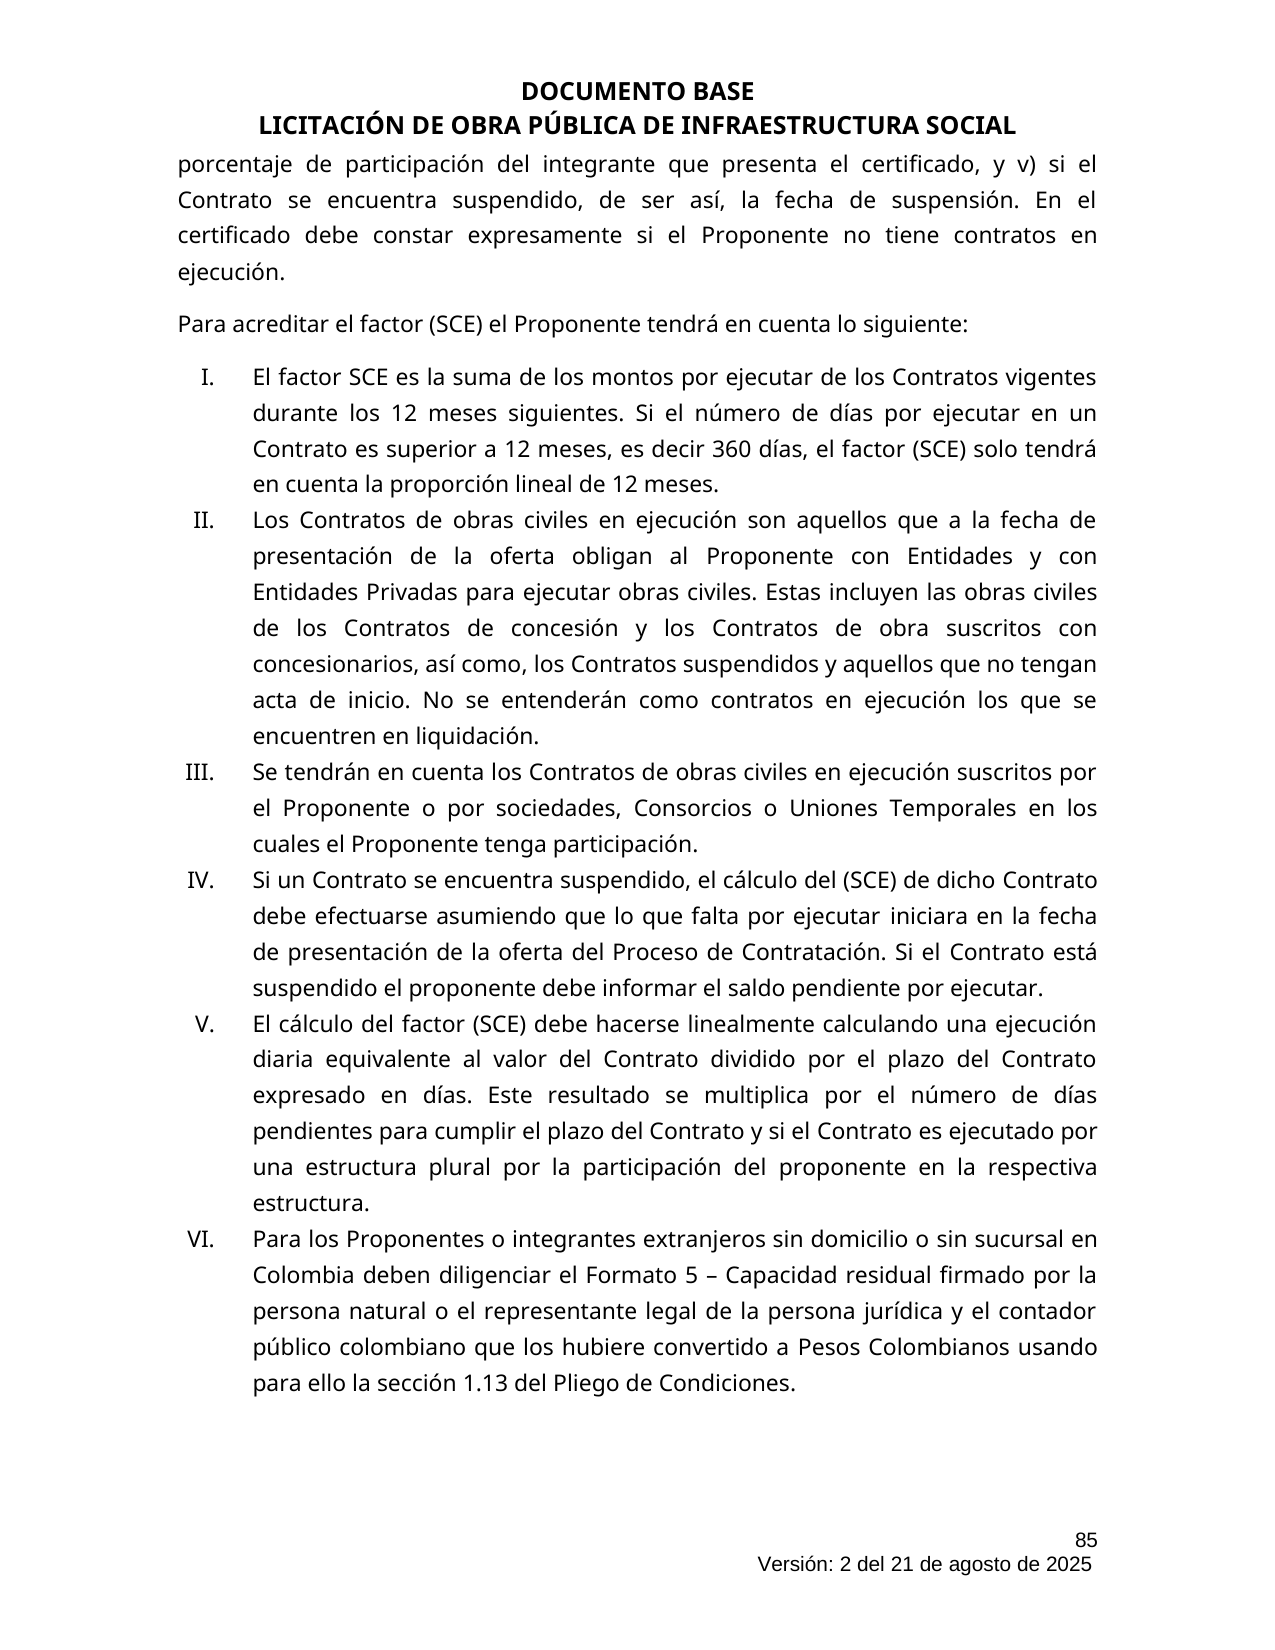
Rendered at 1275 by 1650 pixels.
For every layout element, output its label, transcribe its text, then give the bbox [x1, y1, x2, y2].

list El cálculo del factor (SCE) debe hacerse linealmente calculando una ejecución diaria equivalente al valor del Contrato dividido por el plazo del Contrato expresado en días. Este resultado se multiplica por el número de días pendientes para cumplir el plazo del Contrato y si el Contrato es ejecutado por una estructura plural por la participación del proponente en la respectiva estructura. [215, 1007, 1098, 1218]
list Para los Proponentes o integrantes extranjeros sin domicilio o sin sucursal en Colombia deben diligenciar el Formato 5 – Capacidad residual firmado por la persona natural o el representante legal de la persona jurídica y el contador público colombiano que los hubiere convertido a Pesos Colombianos usando para ello la sección 1.13 del Pliego de Condiciones. [215, 1223, 1098, 1398]
list Se tendrán en cuenta los Contratos de obras civiles en ejecución suscritos por el Proponente o por sociedades, Consorcios o Uniones Temporales en los cuales el Proponente tenga participación. [215, 756, 1098, 859]
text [177, 148, 1098, 287]
text Para acreditar el factor (SCE) el Proponente tendrá en cuenta lo siguiente: [177, 308, 1098, 339]
list Los Contratos de obras civiles en ejecución son aquellos que a la fecha de presentación de la oferta obligan al Proponente con Entidades y con Entidades Privadas para ejecutar obras civiles. Estas incluyen las obras civiles de los Contratos de concesión y los Contratos de obra suscritos con concesionarios, así como, los Contratos suspendidos y aquellos que no tengan acta de inicio. No se entenderán como contratos en ejecución los que se encuentren en liquidación. [215, 504, 1098, 751]
list El factor SCE es la suma de los montos por ejecutar de los Contratos vigentes durante los 12 meses siguientes. Si el número de días por ejecutar en un Contrato es superior a 12 meses, es decir 360 días, el factor (SCE) solo tendrá en cuenta la proporción lineal de 12 meses. [215, 361, 1098, 500]
list Si un Contrato se encuentra suspendido, el cálculo del (SCE) de dicho Contrato debe efectuarse asumiendo que lo que falta por ejecutar iniciara en la fecha de presentación de la oferta del Proceso de Contratación. Si el Contrato está suspendido el proponente debe informar el saldo pendiente por ejecutar. [215, 864, 1098, 1003]
